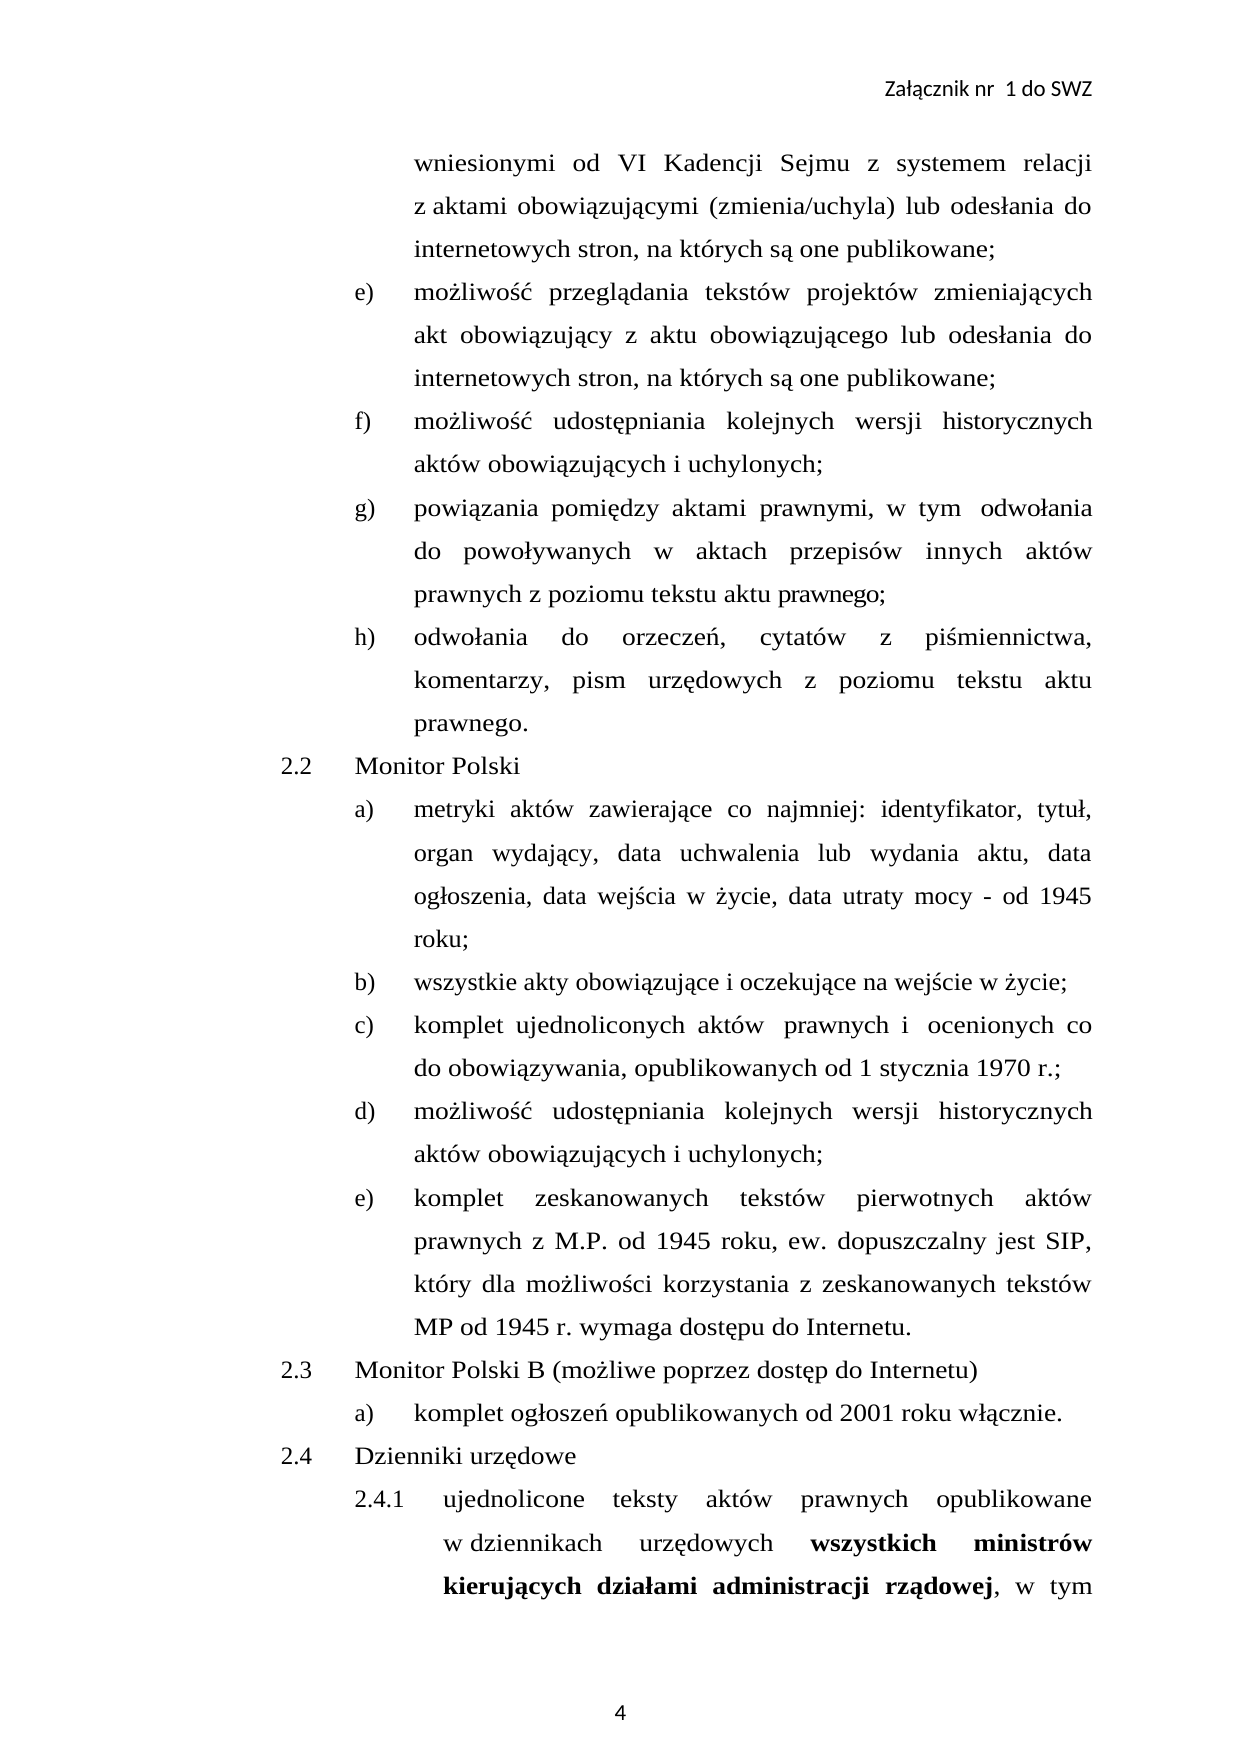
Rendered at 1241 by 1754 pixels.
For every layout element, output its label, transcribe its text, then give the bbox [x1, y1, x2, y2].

list Monitor Polski B (możliwe poprzez dostęp do Internetu) [281, 1355, 1093, 1384]
list odwołania do orzeczeń, cytatów z piśmiennictwa, komentarzy, pism urzędowych z poziomu tekstu aktu prawnego. [354, 622, 1093, 737]
list wszystkie akty obowiązujące i oczekujące na wejście w życie; [354, 967, 1093, 996]
list powiązania pomiędzy aktami prawnymi, w tym odwołania do powoływanych w aktach przepisów innych aktów prawnych z poziomu tekstu aktu prawnego; [354, 493, 1093, 608]
list Monitor Polski [281, 751, 1093, 780]
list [354, 148, 1093, 263]
list metryki aktów zawierające co najmniej: identyfikator, tytuł, organ wydający, data uchwalenia lub wydania aktu, data ogłoszenia, data wejścia w życie, data utraty mocy - od 1945 roku; [354, 794, 1093, 953]
list możliwość udostępniania kolejnych wersji historycznych aktów obowiązujących i uchylonych; [354, 1096, 1093, 1168]
list Dzienniki urzędowe [281, 1441, 1093, 1470]
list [354, 1484, 1093, 1599]
list komplet ogłoszeń opublikowanych od 2001 roku włącznie. [354, 1398, 1093, 1427]
list możliwość udostępniania kolejnych wersji historycznych aktów obowiązujących i uchylonych; [354, 406, 1093, 478]
list komplet ujednoliconych aktów prawnych i ocenionych co do obowiązywania, opublikowanych od 1 stycznia 1970 r.; [354, 1010, 1093, 1082]
list możliwość przeglądania tekstów projektów zmieniających akt obowiązujący z aktu obowiązującego lub odesłania do internetowych stron, na których są one publikowane; [354, 277, 1093, 392]
list komplet zeskanowanych tekstów pierwotnych aktów prawnych z M.P. od 1945 roku, ew. dopuszczalny jest SIP, który dla możliwości korzystania z zeskanowanych tekstów MP od 1945 r. wymaga dostępu do Internetu. [354, 1183, 1093, 1341]
